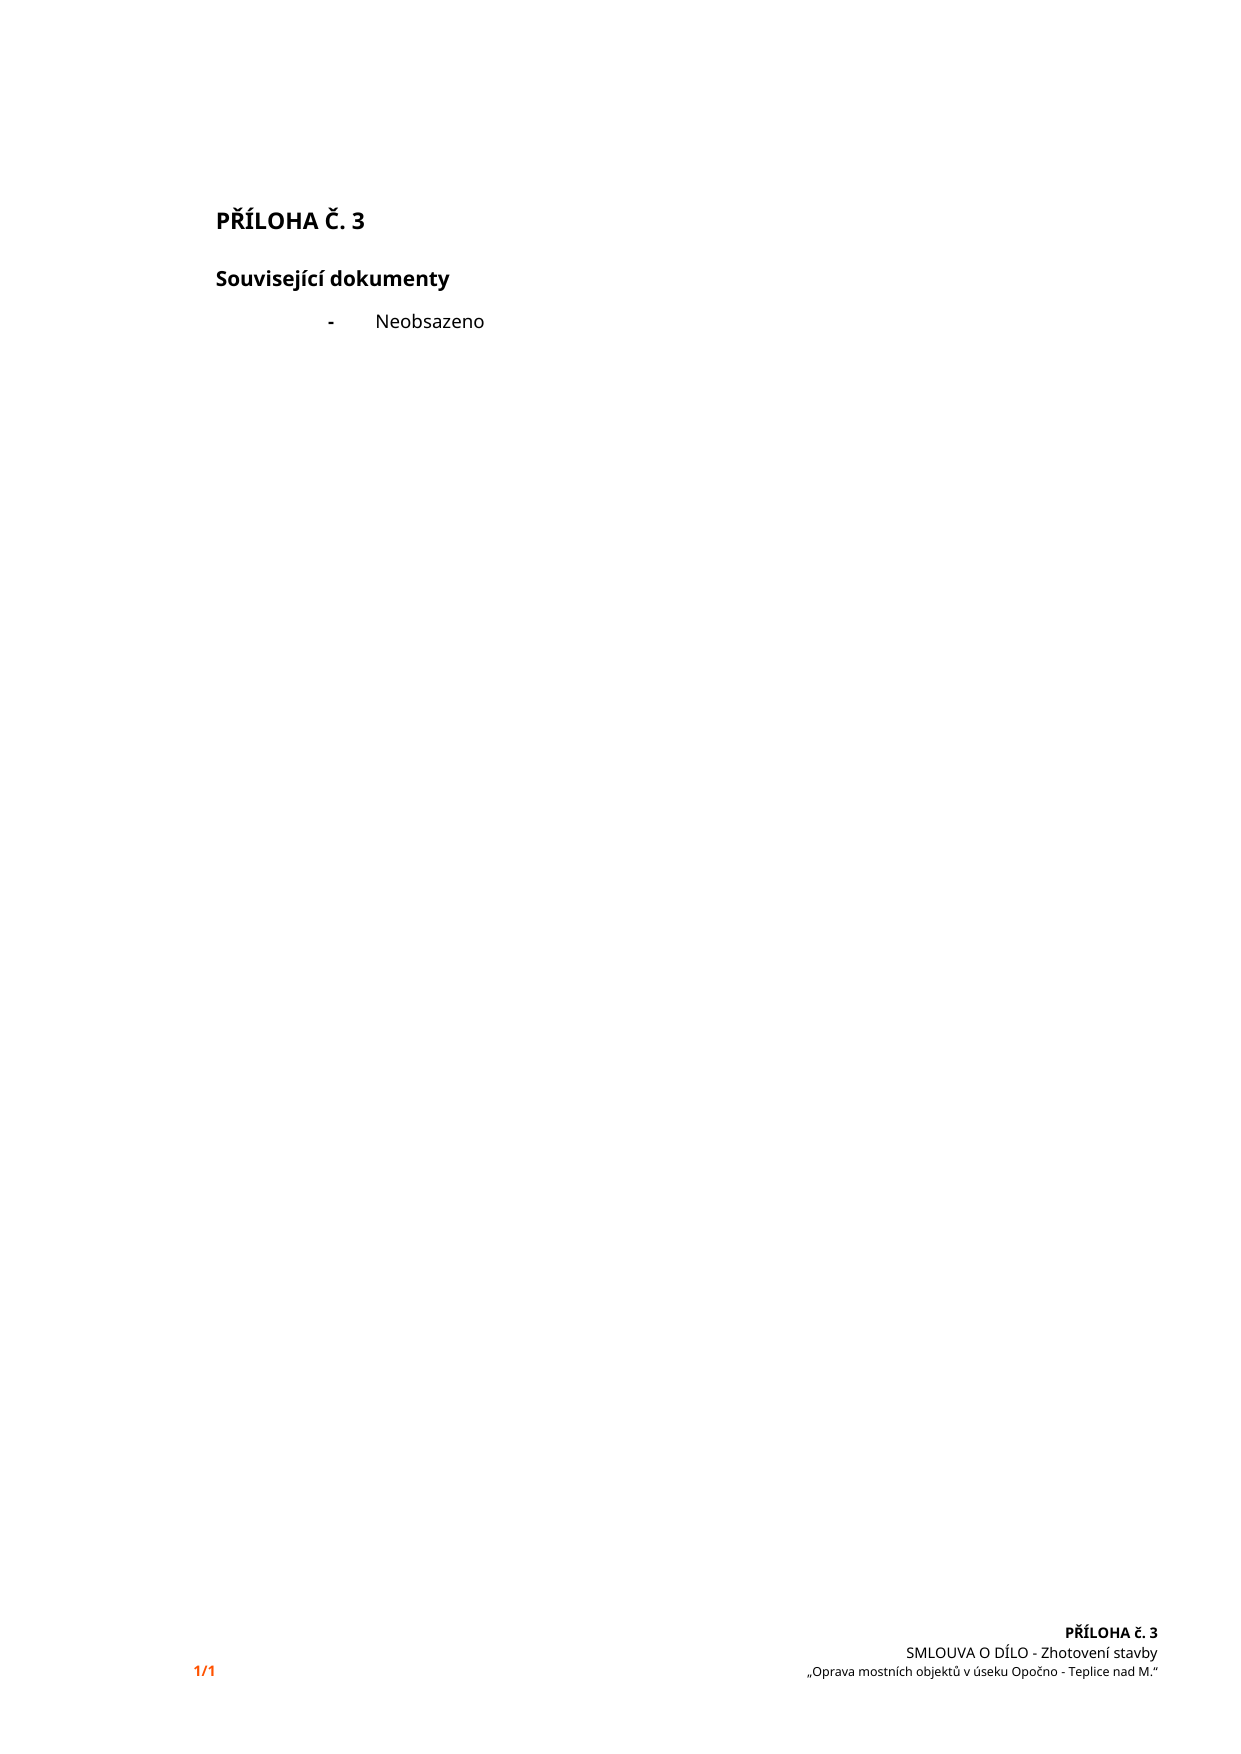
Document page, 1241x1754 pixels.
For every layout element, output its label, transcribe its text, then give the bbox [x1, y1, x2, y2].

text Neobsazeno [328, 308, 1122, 334]
text Související dokumenty [216, 264, 1122, 293]
text Příloha č. 3 [216, 205, 1122, 236]
